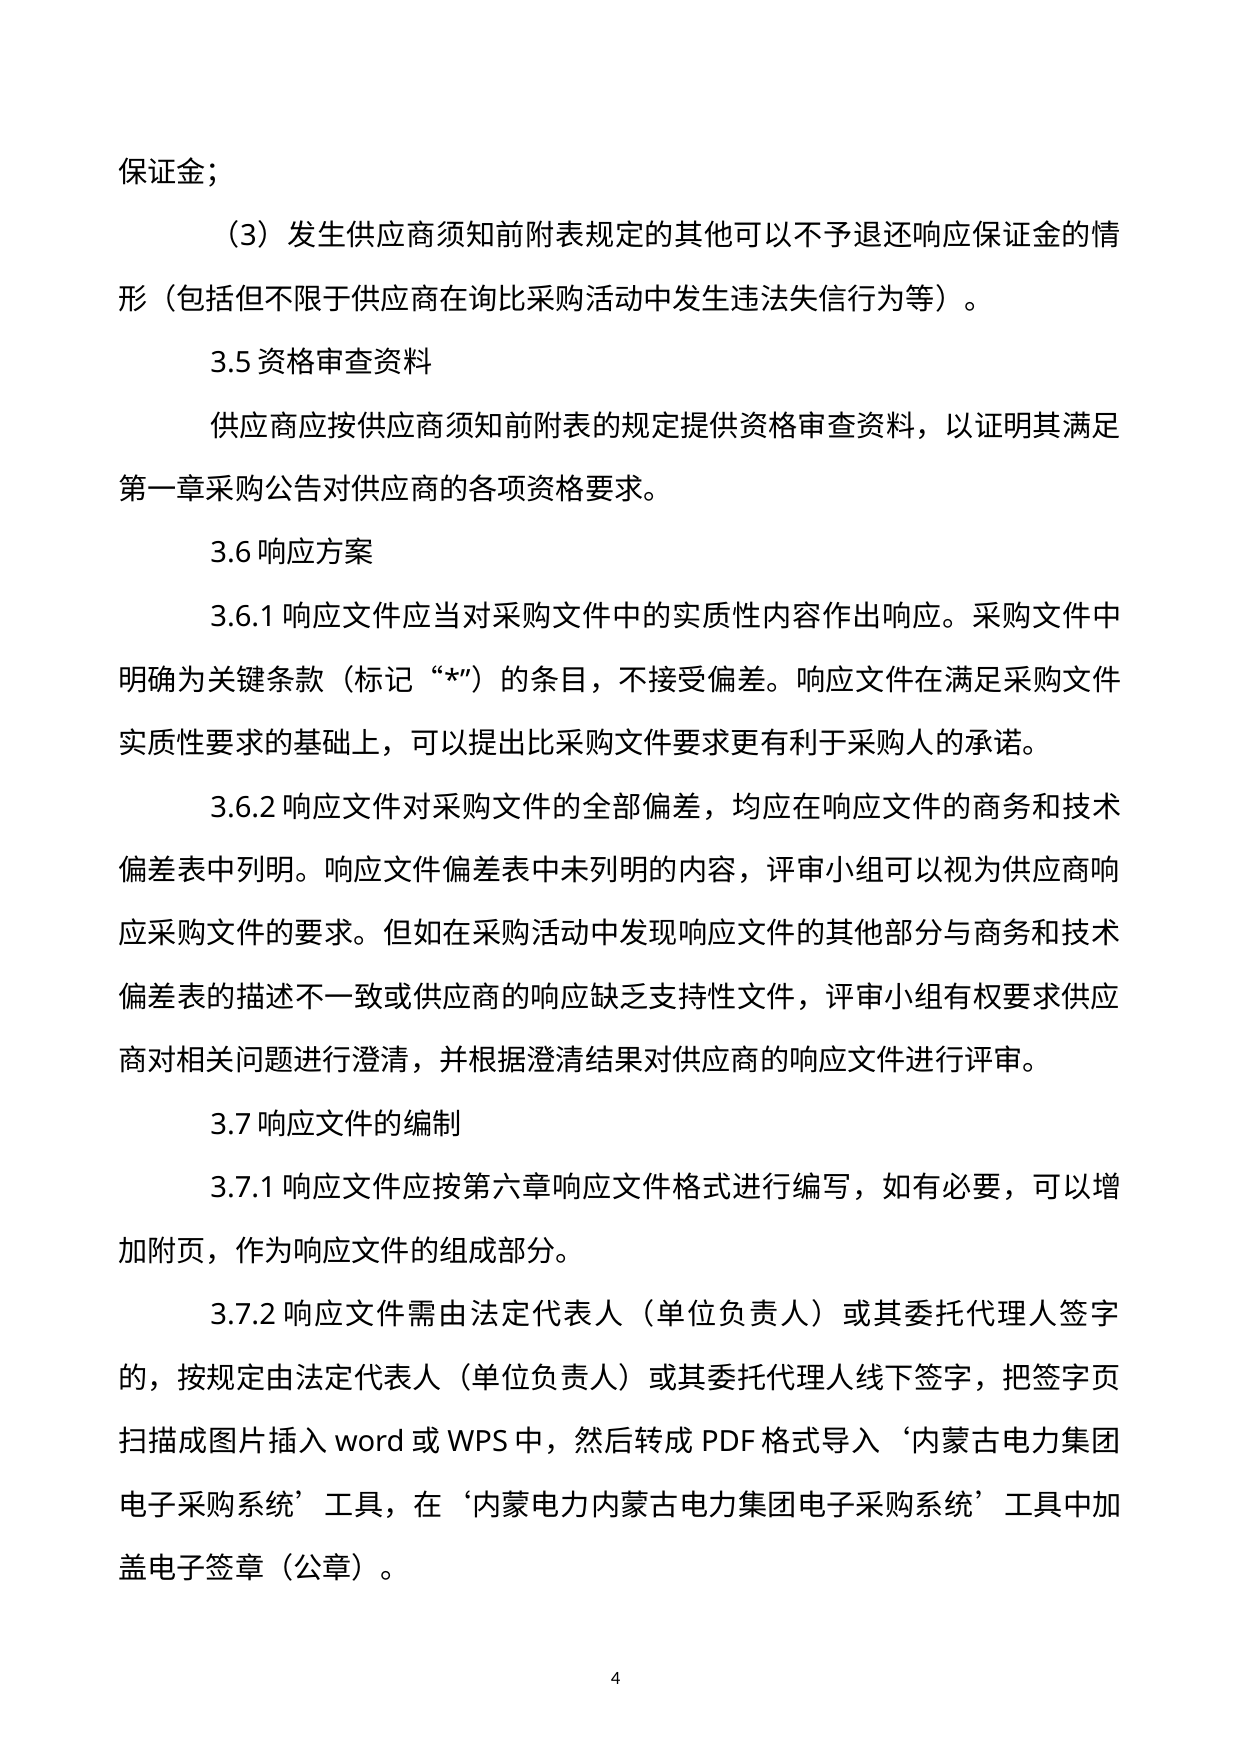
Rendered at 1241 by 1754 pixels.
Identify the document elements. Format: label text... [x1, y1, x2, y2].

text 供应商应按供应商须知前附表的规定提供资格审查资料，以证明其满足第一章采购公告对供应商的各项资格要求。 [118, 402, 1122, 508]
text 3.5资格审查资料 [118, 339, 1122, 381]
text 3.6响应方案 [118, 529, 1122, 571]
text 3.7.1响应文件应按第六章响应文件格式进行编写，如有必要，可以增加附页，作为响应文件的组成部分。 [118, 1164, 1122, 1270]
text （3）发生供应商须知前附表规定的其他可以不予退还响应保证金的情形（包括但不限于供应商在询比采购活动中发生违法失信行为等）。 [118, 212, 1122, 317]
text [118, 148, 1122, 191]
text 3.7.2响应文件需由法定代表人（单位负责人）或其委托代理人签字的，按规定由法定代表人（单位负责人）或其委托代理人线下签字，把签字页扫描成图片插入word或WPS中，然后转成PDF格式导入‘内蒙古电力集团电子采购系统’工具，在‘内蒙电力内蒙古电力集团电子采购系统’工具中加盖电子签章（公章）。 [118, 1291, 1122, 1587]
text 3.7响应文件的编制 [118, 1100, 1122, 1143]
text 3.6.2响应文件对采购文件的全部偏差，均应在响应文件的商务和技术偏差表中列明。响应文件偏差表中未列明的内容，评审小组可以视为供应商响应采购文件的要求。但如在采购活动中发现响应文件的其他部分与商务和技术偏差表的描述不一致或供应商的响应缺乏支持性文件，评审小组有权要求供应商对相关问题进行澄清，并根据澄清结果对供应商的响应文件进行评审。 [118, 783, 1122, 1079]
text 3.6.1响应文件应当对采购文件中的实质性内容作出响应。采购文件中明确为关键条款（标记“*”）的条目，不接受偏差。响应文件在满足采购文件实质性要求的基础上，可以提出比采购文件要求更有利于采购人的承诺。 [118, 593, 1122, 762]
